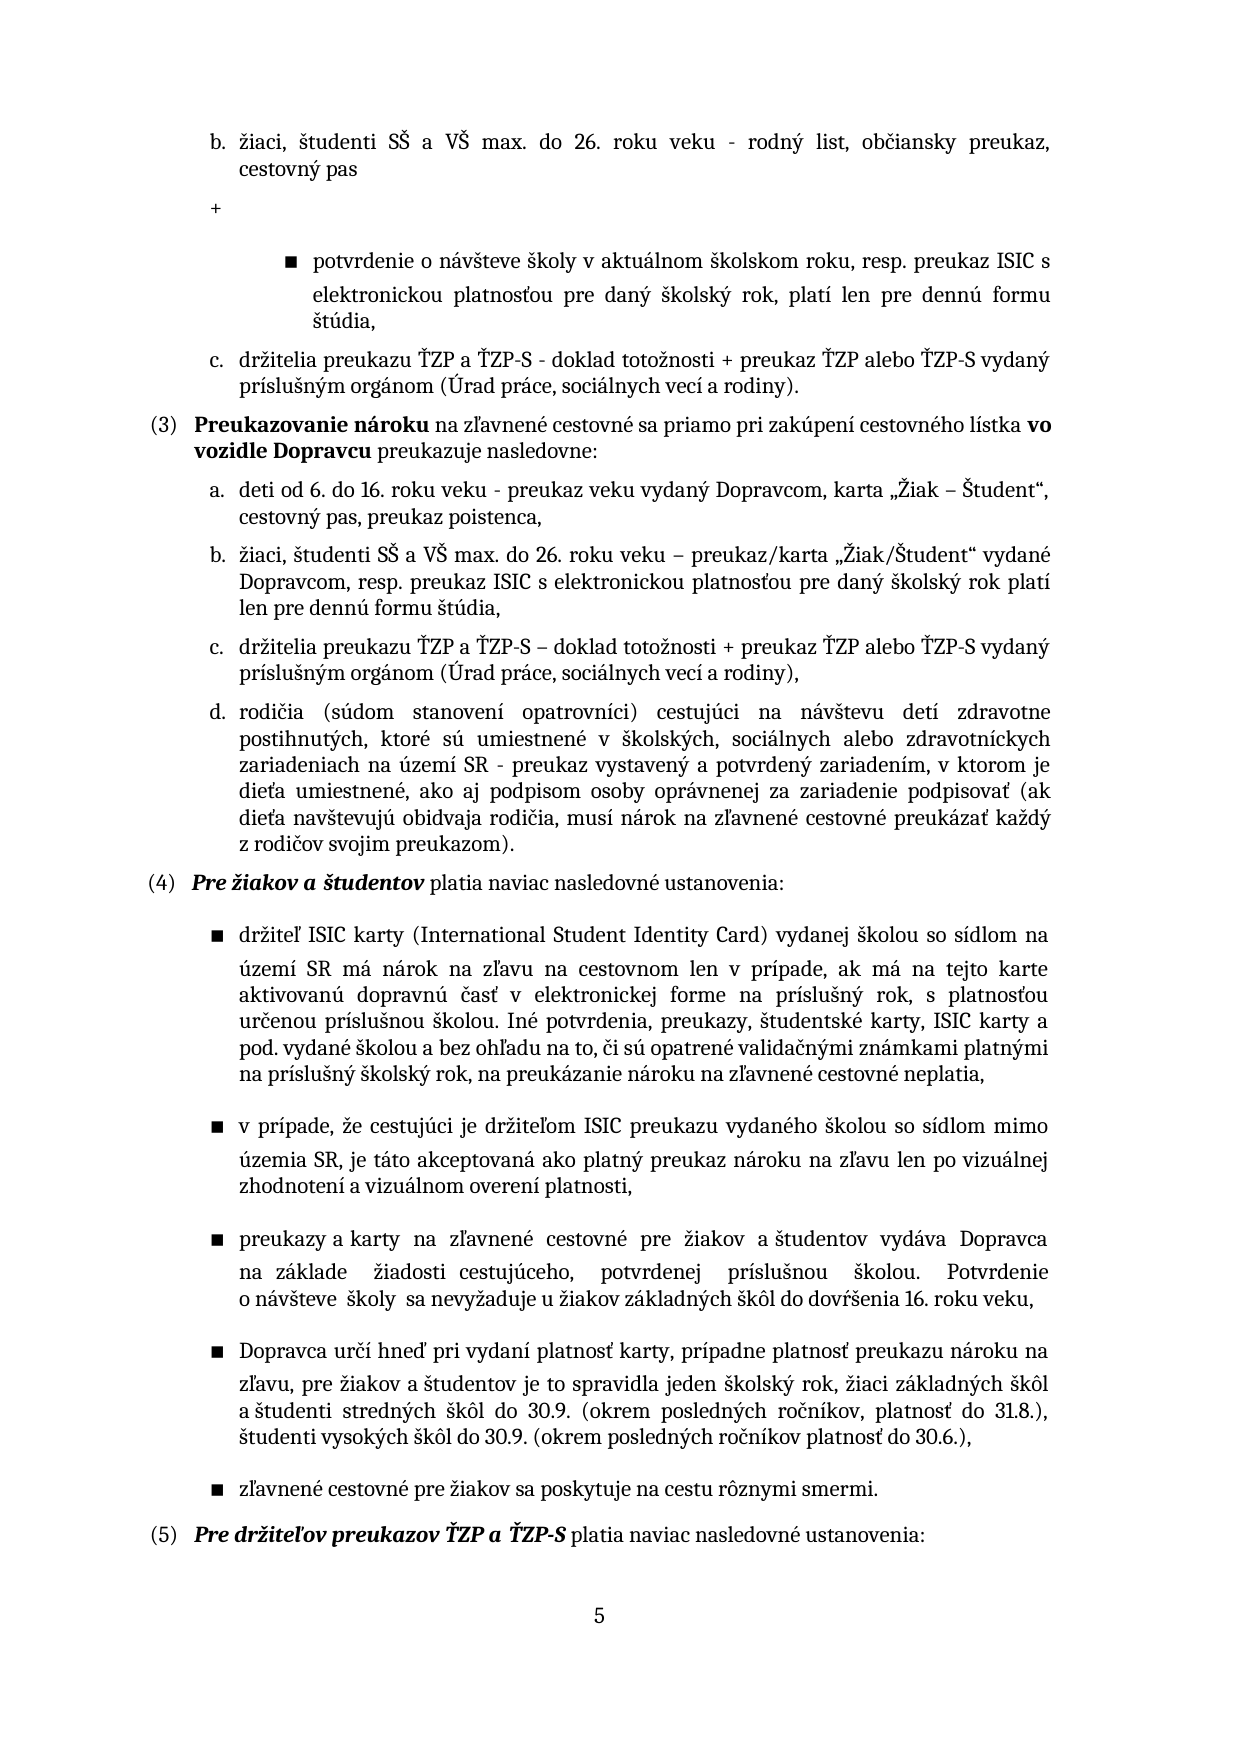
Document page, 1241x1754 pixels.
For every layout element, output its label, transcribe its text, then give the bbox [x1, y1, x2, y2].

list Preukazovanie nároku na zľavnené cestovné sa priamo pri zakúpení cestovného lístka vo vozidle Dopravcu preukazuje nasledovne: [149, 412, 1051, 464]
list Pre žiakov a študentov platia naviac nasledovné ustanovenia: [147, 870, 1050, 896]
list zľavnené cestovné pre žiakov sa poskytuje na cestu rôznymi smermi. [209, 1463, 1050, 1510]
list žiaci, študenti SŠ a VŠ max. do 26. roku veku – preukaz/karta „Žiak/Študent“ vydané Dopravcom, resp. preukaz ISIC s elektronickou platnosťou pre daný školský rok platí len pre dennú formu štúdia, [209, 542, 1052, 621]
list potvrdenie o návšteve školy v aktuálnom školskom roku, resp. preukaz ISIC s elektronickou platnosťou pre daný školský rok, platí len pre dennú formu štúdia, [283, 234, 1052, 334]
text + [209, 194, 1063, 221]
list žiaci, študenti SŠ a VŠ max. do 26. roku veku - rodný list, občiansky preukaz, cestovný pas [209, 129, 1052, 182]
list držiteľ ISIC karty (International Student Identity Card) vydanej školou so sídlom na území SR má nárok na zľavu na cestovnom len v prípade, ak má na tejto karte aktivovanú dopravnú časť v elektronickej forme na príslušný rok, s platnosťou určenou príslušnou školou. Iné potvrdenia, preukazy, študentské karty, ISIC karty a pod. vydané školou a bez ohľadu na to, či sú opatrené validačnými známkami platnými na príslušný školský rok, na preukázanie nároku na zľavnené cestovné neplatia, [209, 908, 1050, 1087]
list rodičia (súdom stanovení opatrovníci) cestujúci na návštevu detí zdravotne postihnutých, ktoré sú umiestnené v školských, sociálnych alebo zdravotníckych zariadeniach na území SR - preukaz vystavený a potvrdený zariadením, v ktorom je dieťa umiestnené, ako aj podpisom osoby oprávnenej za zariadenie podpisovať (ak dieťa navštevujú obidvaja rodičia, musí nárok na zľavnené cestovné preukázať každý z rodičov svojim preukazom). [209, 699, 1052, 857]
list v prípade, že cestujúci je držiteľom ISIC preukazu vydaného školou so sídlom mimo územia SR, je táto akceptovaná ako platný preukaz nároku na zľavu len po vizuálnej zhodnotení a vizuálnom overení platnosti, [209, 1100, 1050, 1199]
list držitelia preukazu ŤZP a ŤZP-S - doklad totožnosti + preukaz ŤZP alebo ŤZP-S vydaný príslušným orgánom (Úrad práce, sociálnych vecí a rodiny). [209, 347, 1052, 399]
list držitelia preukazu ŤZP a ŤZP-S – doklad totožnosti + preukaz ŤZP alebo ŤZP-S vydaný príslušným orgánom (Úrad práce, sociálnych vecí a rodiny), [209, 634, 1052, 687]
list Pre držiteľov preukazov ŤZP a ŤZP-S platia naviac nasledovné ustanovenia: [149, 1522, 1052, 1548]
list Dopravca určí hneď pri vydaní platnosť karty, prípadne platnosť preukazu nároku na zľavu, pre žiakov a študentov je to spravidla jeden školský rok, žiaci základných škôl a študenti stredných škôl do 30.9. (okrem posledných ročníkov, platnosť do 31.8.), študenti vysokých škôl do 30.9. (okrem posledných ročníkov platnosť do 30.6.), [209, 1324, 1050, 1450]
list deti od 6. do 16. roku veku - preukaz veku vydaný Dopravcom, karta „Žiak – Študent“, cestovný pas, preukaz poistenca, [209, 477, 1051, 530]
list preukazy a karty na zľavnené cestovné pre žiakov a študentov vydáva Dopravca na základe žiadosti cestujúceho, potvrdenej príslušnou školou. Potvrdenie o návšteve školy sa nevyžaduje u žiakov základných škôl do dovŕšenia 16. roku veku, [209, 1212, 1050, 1312]
